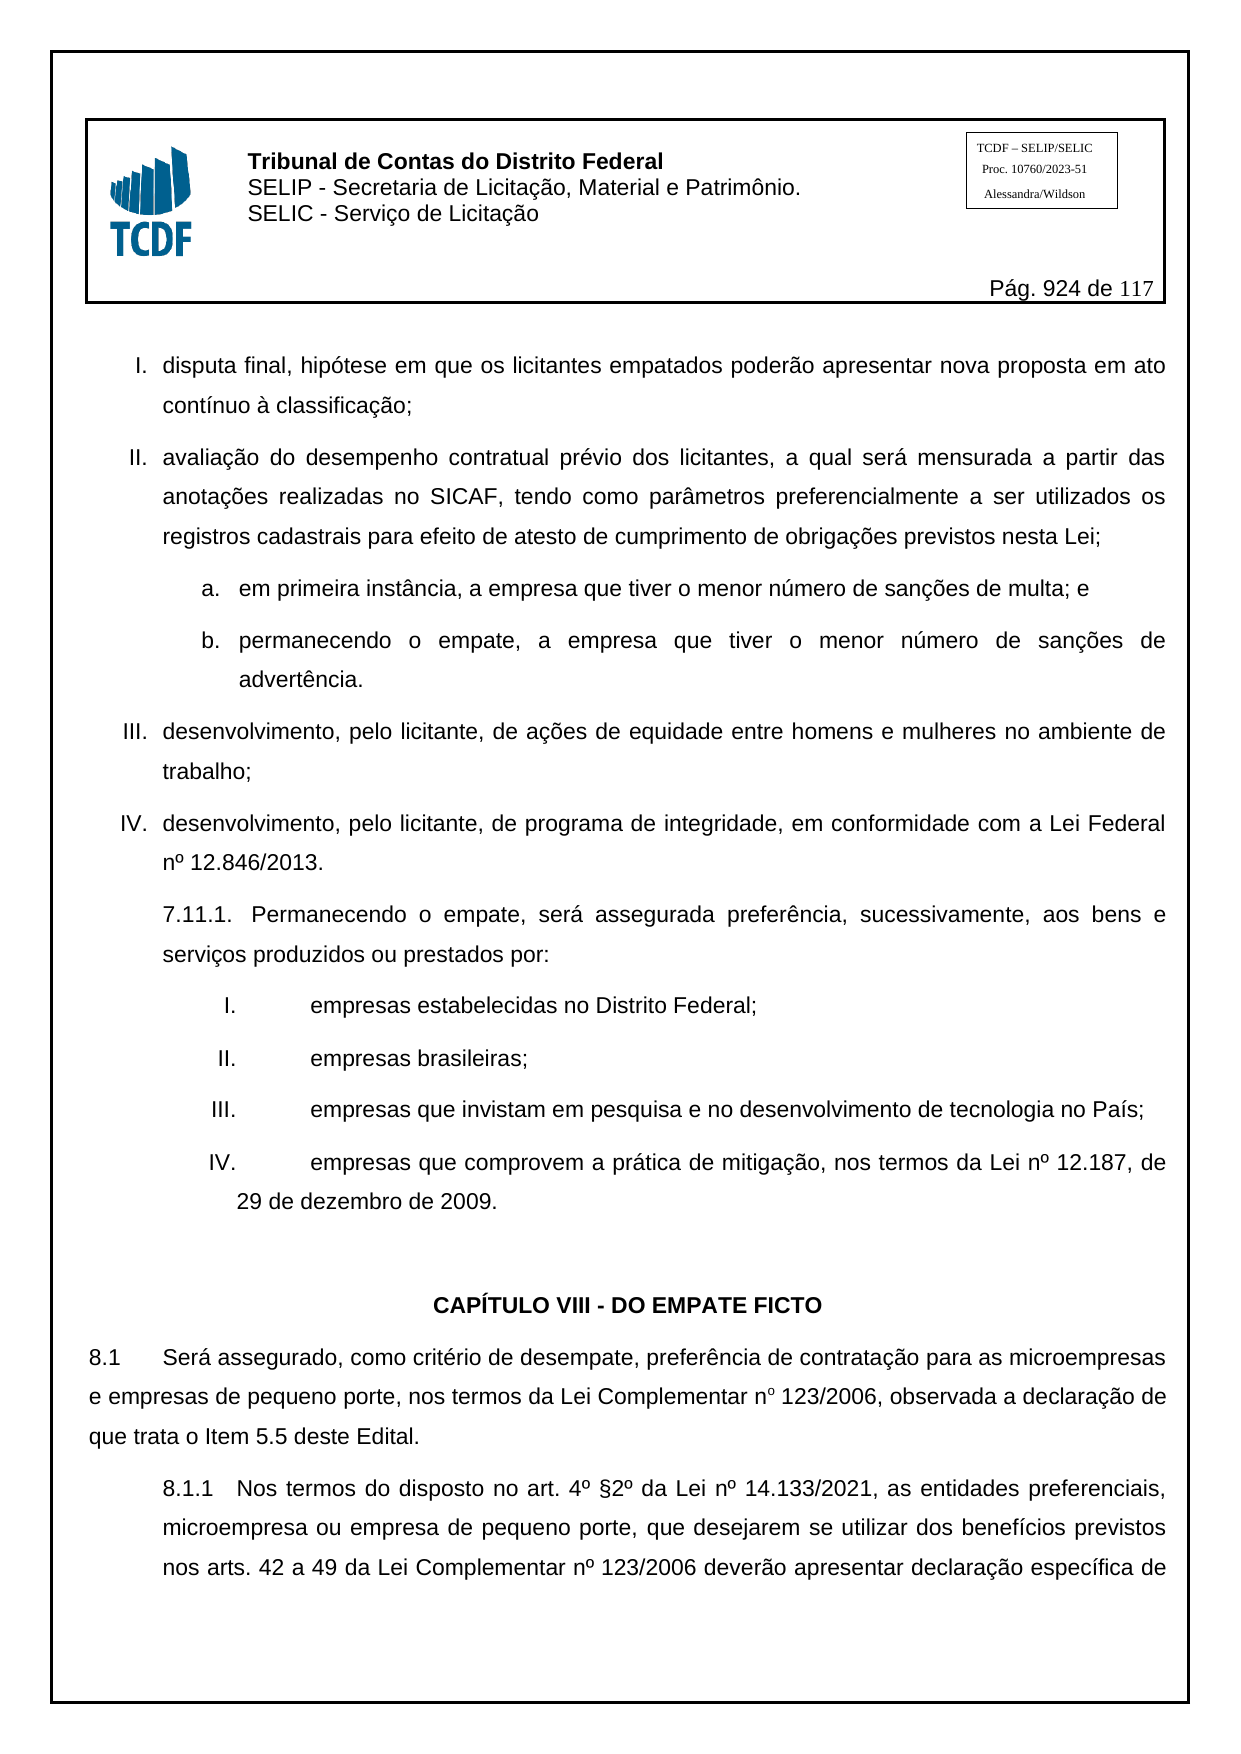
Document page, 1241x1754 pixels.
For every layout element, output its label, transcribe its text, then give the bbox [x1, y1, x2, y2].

list em primeira instância, a empresa que tiver o menor número de sanções de multa; e [201, 575, 1167, 601]
list disputa final, hipótese em que os licitantes empatados poderão apresentar nova proposta em ato contínuo à classificação; [148, 352, 1167, 418]
text 7.11.1. Permanecendo o empate, será assegurada preferência, sucessivamente, aos bens e serviços produzidos ou prestados por: [162, 901, 1167, 967]
text Capítulo VIII - do empate ficto [89, 1292, 1167, 1318]
list empresas brasileiras; [236, 1044, 1167, 1071]
list empresas que comprovem a prática de mitigação, nos termos da Lei nº 12.187, de 29 de dezembro de 2009. [236, 1148, 1167, 1214]
list permanecendo o empate, a empresa que tiver o menor número de sanções de advertência. [201, 627, 1167, 692]
list avaliação do desempenho contratual prévio dos licitantes, a qual será mensurada a partir das anotações realizadas no SICAF, tendo como parâmetros preferencialmente a ser utilizados os registros cadastrais para efeito de atesto de cumprimento de obrigações previstos nesta Lei; [148, 444, 1167, 549]
list empresas que invistam em pesquisa e no desenvolvimento de tecnologia no País; [236, 1096, 1167, 1123]
text 8.1 Será assegurado, como critério de desempate, preferência de contratação para as microempresas e empresas de pequeno porte, nos termos da Lei Complementar no 123/2006, observada a declaração de que trata o Item 5.5 deste Edital. [89, 1344, 1167, 1449]
list desenvolvimento, pelo licitante, de programa de integridade, em conformidade com a Lei Federal nº 12.846/2013. [148, 809, 1167, 875]
list desenvolvimento, pelo licitante, de ações de equidade entre homens e mulheres no ambiente de trabalho; [148, 718, 1167, 784]
picture [95, 143, 206, 259]
list empresas estabelecidas no Distrito Federal; [236, 992, 1167, 1019]
